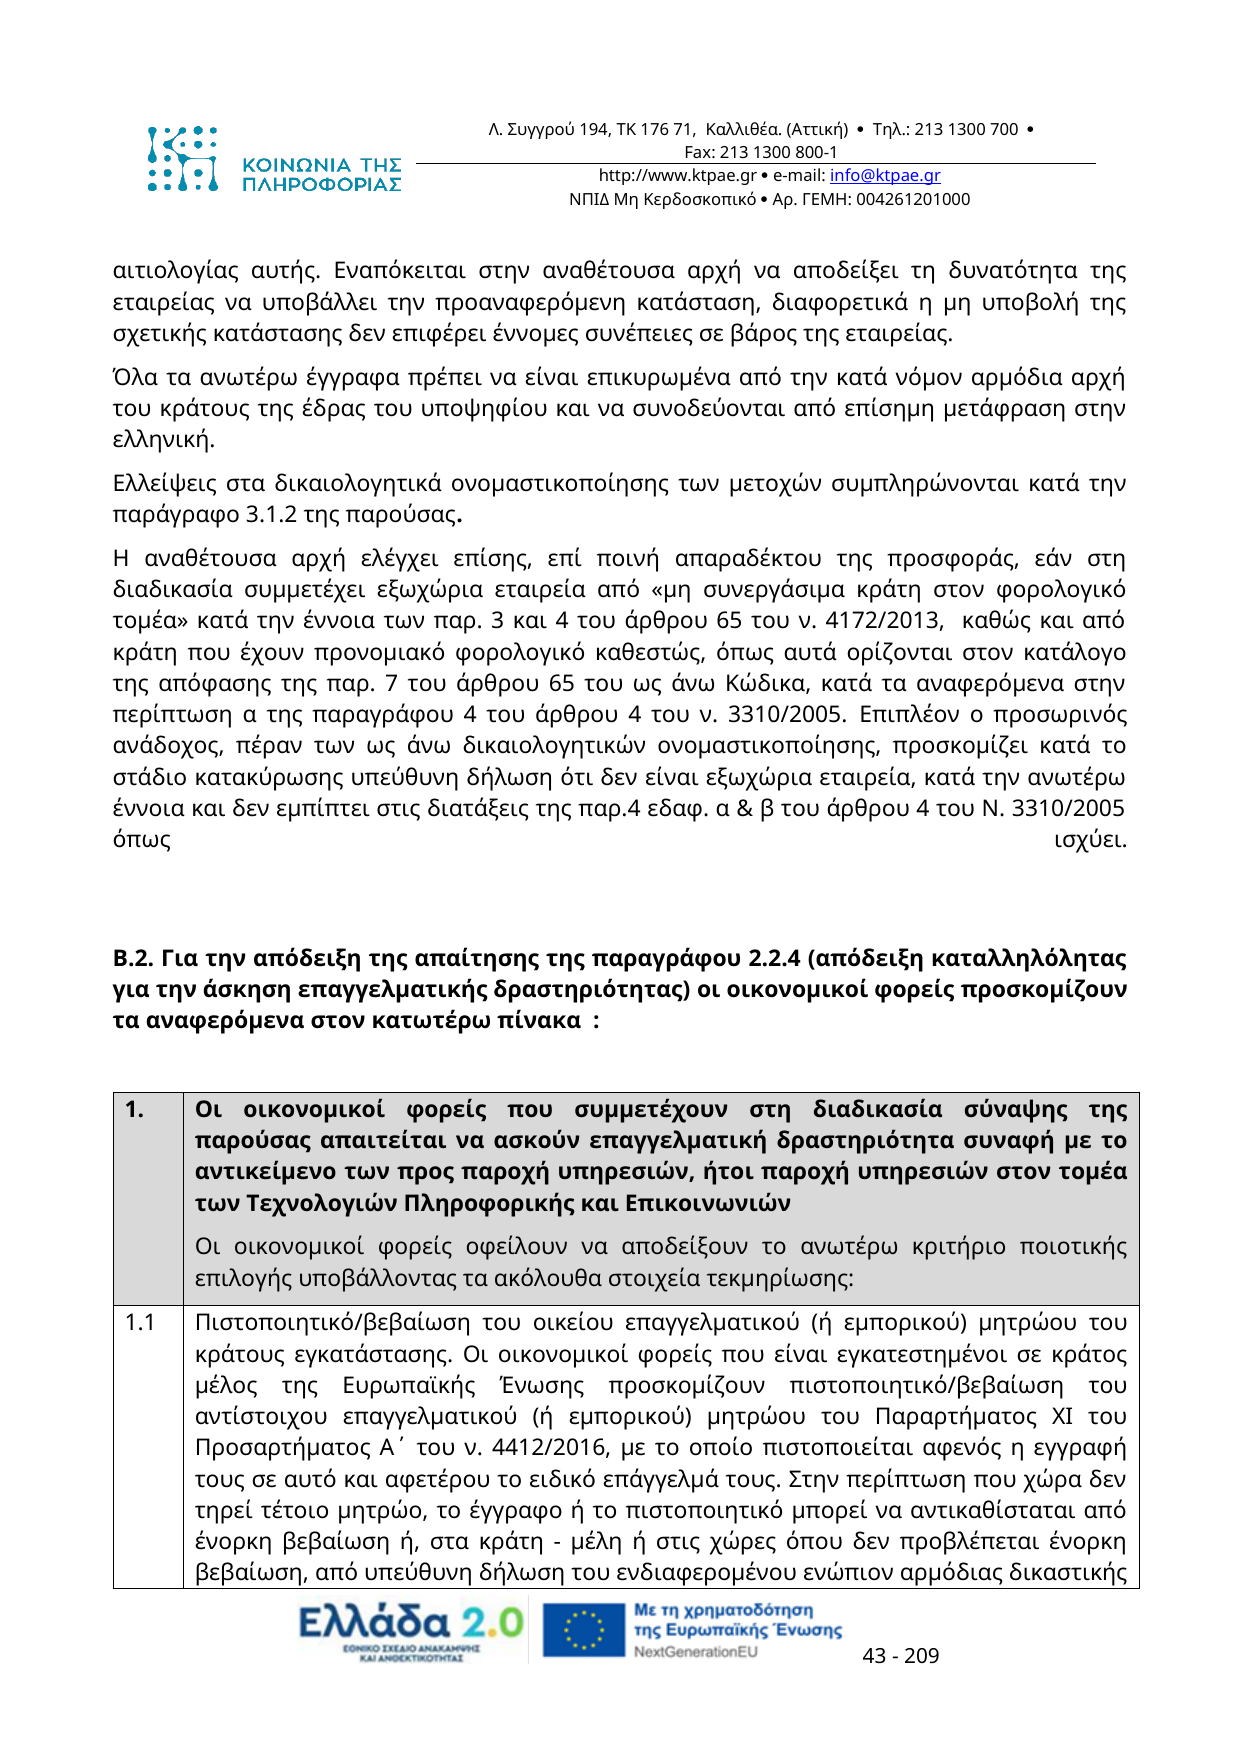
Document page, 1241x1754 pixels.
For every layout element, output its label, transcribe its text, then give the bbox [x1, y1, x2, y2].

picture [297, 1595, 852, 1664]
text Η αναθέτουσα αρχή ελέγχει επίσης, επί ποινή απαραδέκτου της προσφοράς, εάν στη διαδικασία συμμετέχει εξωχώρια εταιρεία από «μη συνεργάσιμα κράτη στον φορολογικό τομέα» κατά την έννοια των παρ. 3 και 4 του άρθρου 65 του ν. 4172/2013, καθώς και από κράτη που έχουν προνομιακό φορολογικό καθεστώς, όπως αυτά ορίζονται στον κατάλογο της απόφασης της παρ. 7 του άρθρου 65 του ως άνω Κώδικα, κατά τα αναφερόμενα στην περίπτωση α της παραγράφου 4 του άρθρου 4 του ν. 3310/2005. Επιπλέον ο προσωρινός ανάδοχος, πέραν των ως άνω δικαιολογητικών ονομαστικοποίησης, προσκομίζει κατά το στάδιο κατακύρωσης υπεύθυνη δήλωση ότι δεν είναι εξωχώρια εταιρεία, κατά την ανωτέρω έννοια και δεν εμπίπτει στις διατάξεις της παρ.4 εδαφ. α & β του άρθρου 4 του Ν. 3310/2005 όπως ισχύει. [112, 542, 1128, 885]
table_header Οι οικονομικοί φορείς που συμμετέχουν στη διαδικασία σύναψης της παρούσας απαιτείται να ασκούν επαγγελματική δραστηριότητα συναφή με το αντικείμενο των προς παροχή υπηρεσιών, ήτοι παροχή υπηρεσιών στον τομέα των Τεχνολογιών Πληροφορικής και Επικοινωνιών Οι οικονομικοί φορείς οφείλουν να αποδείξουν το ανωτέρω κριτήριο ποιοτικής επιλογής υποβάλλοντας τα ακόλουθα στοιχεία τεκμηρίωσης: [184, 1093, 1139, 1305]
text B.2. Για την απόδειξη της απαίτησης της παραγράφου 2.2.4 (απόδειξη καταλληλόλητας για την άσκηση επαγγελματικής δραστηριότητας) οι οικονομικοί φορείς προσκομίζουν τα αναφερόμενα στον κατωτέρω πίνακα : [112, 942, 1128, 1035]
text Ελλείψεις στα δικαιολογητικά ονομαστικοποίησης των μετοχών συμπληρώνονται κατά την παράγραφο 3.1.2 της παρούσας. [112, 467, 1128, 529]
table_header 1. [114, 1093, 183, 1305]
table_cell 1.1 [114, 1306, 183, 1587]
picture [134, 117, 417, 198]
text Όλα τα ανωτέρω έγγραφα πρέπει να είναι επικυρωμένα από την κατά νόμον αρμόδια αρχή του κράτους της έδρας του υποψηφίου και να συνοδεύονται από επίσημη μετάφραση στην ελληνική. [112, 360, 1128, 454]
